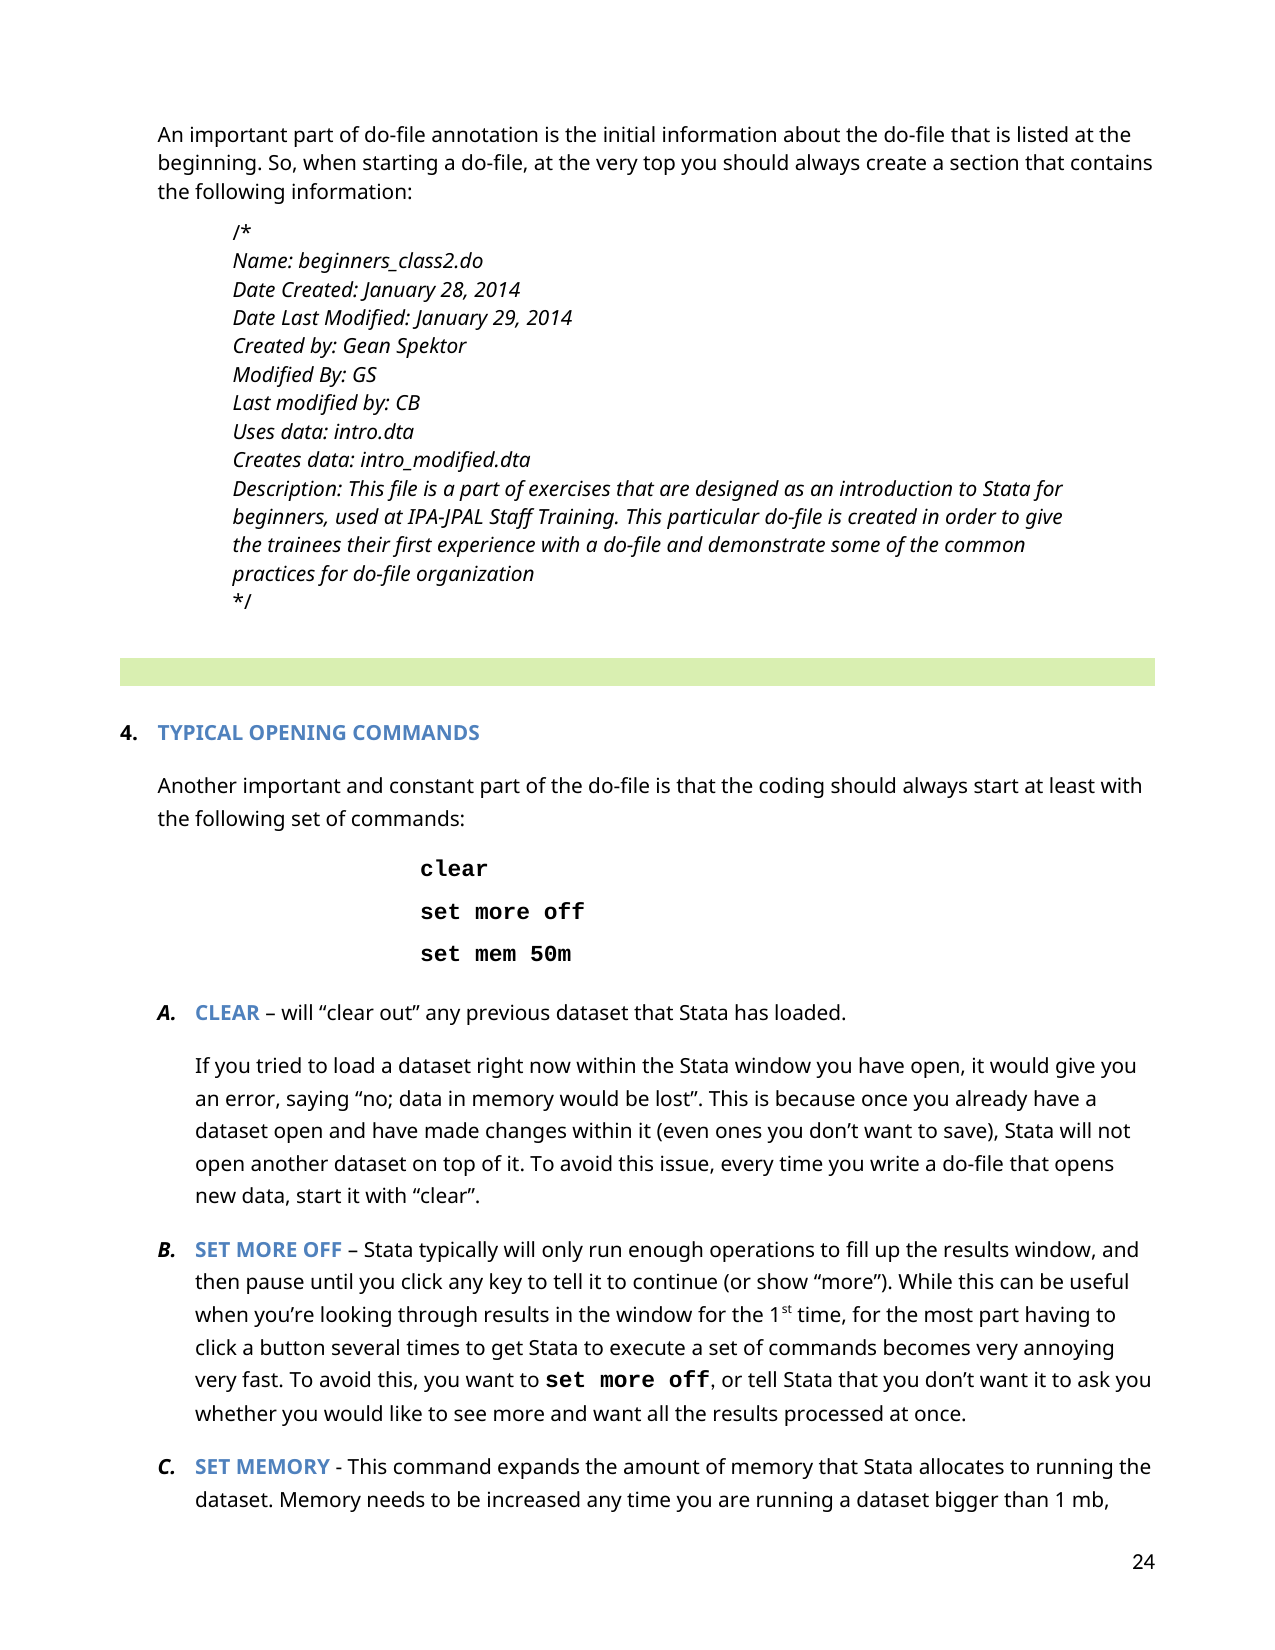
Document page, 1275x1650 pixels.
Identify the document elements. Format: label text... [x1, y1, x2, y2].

text clear [157, 858, 1155, 884]
text Date Last Modified: January 29, 2014 [232, 303, 1080, 332]
text If you tried to load a dataset right now within the Stata window you have open, it would give you an error, saying “no; data in memory would be lost”. This is because once you already have a dataset open and have made changes within it (even ones you don’t want to save), Stata will not open another dataset on top of it. To avoid this issue, every time you write a do-file that opens new data, start it with “clear”. [195, 1051, 1155, 1210]
text Created by: Gean Spektor [232, 332, 1080, 360]
text Uses data: intro.dta [232, 417, 1080, 445]
list SET MORE OFF – Stata typically will only run enough operations to fill up the results window, and then pause until you click any key to tell it to continue (or show “more”). While this can be useful when you’re looking through results in the window for the 1st time, for the most part having to click a button several times to get Stata to execute a set of commands becomes very annoying very fast. To avoid this, you want to set more off, or tell Stata that you don’t want it to ask you whether you would like to see more and want all the results processed at once. [157, 1235, 1155, 1427]
text Last modified by: CB [232, 388, 1080, 417]
list CLEAR – will “clear out” any previous dataset that Stata has loaded. [157, 998, 1155, 1026]
text set mem 50m [157, 943, 1155, 969]
text Description: This file is a part of exercises that are designed as an introduction to Stata for beginners, used at IPA-JPAL Staff Training. This particular do-file is created in order to give the trainees their first experience with a do-file and demonstrate some of the common practices for do-file organization [232, 474, 1080, 587]
text /* [232, 218, 1080, 246]
text Another important and constant part of the do-file is that the coding should always start at least with the following set of commands: [157, 772, 1155, 833]
text set more off [157, 901, 1155, 926]
text An important part of do-file annotation is the initial information about the do-file that is listed at the beginning. So, when starting a do-file, at the very top you should always create a section that contains the following information: [157, 120, 1155, 205]
text Modified By: GS [232, 360, 1080, 388]
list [157, 1452, 1155, 1513]
text */ [232, 587, 1080, 616]
text Date Created: January 28, 2014 [232, 275, 1080, 303]
list TYPICAL OPENING COMMANDS [120, 718, 1155, 747]
text Name: beginners_class2.do [232, 246, 1080, 275]
text Creates data: intro_modified.dta [232, 445, 1080, 474]
